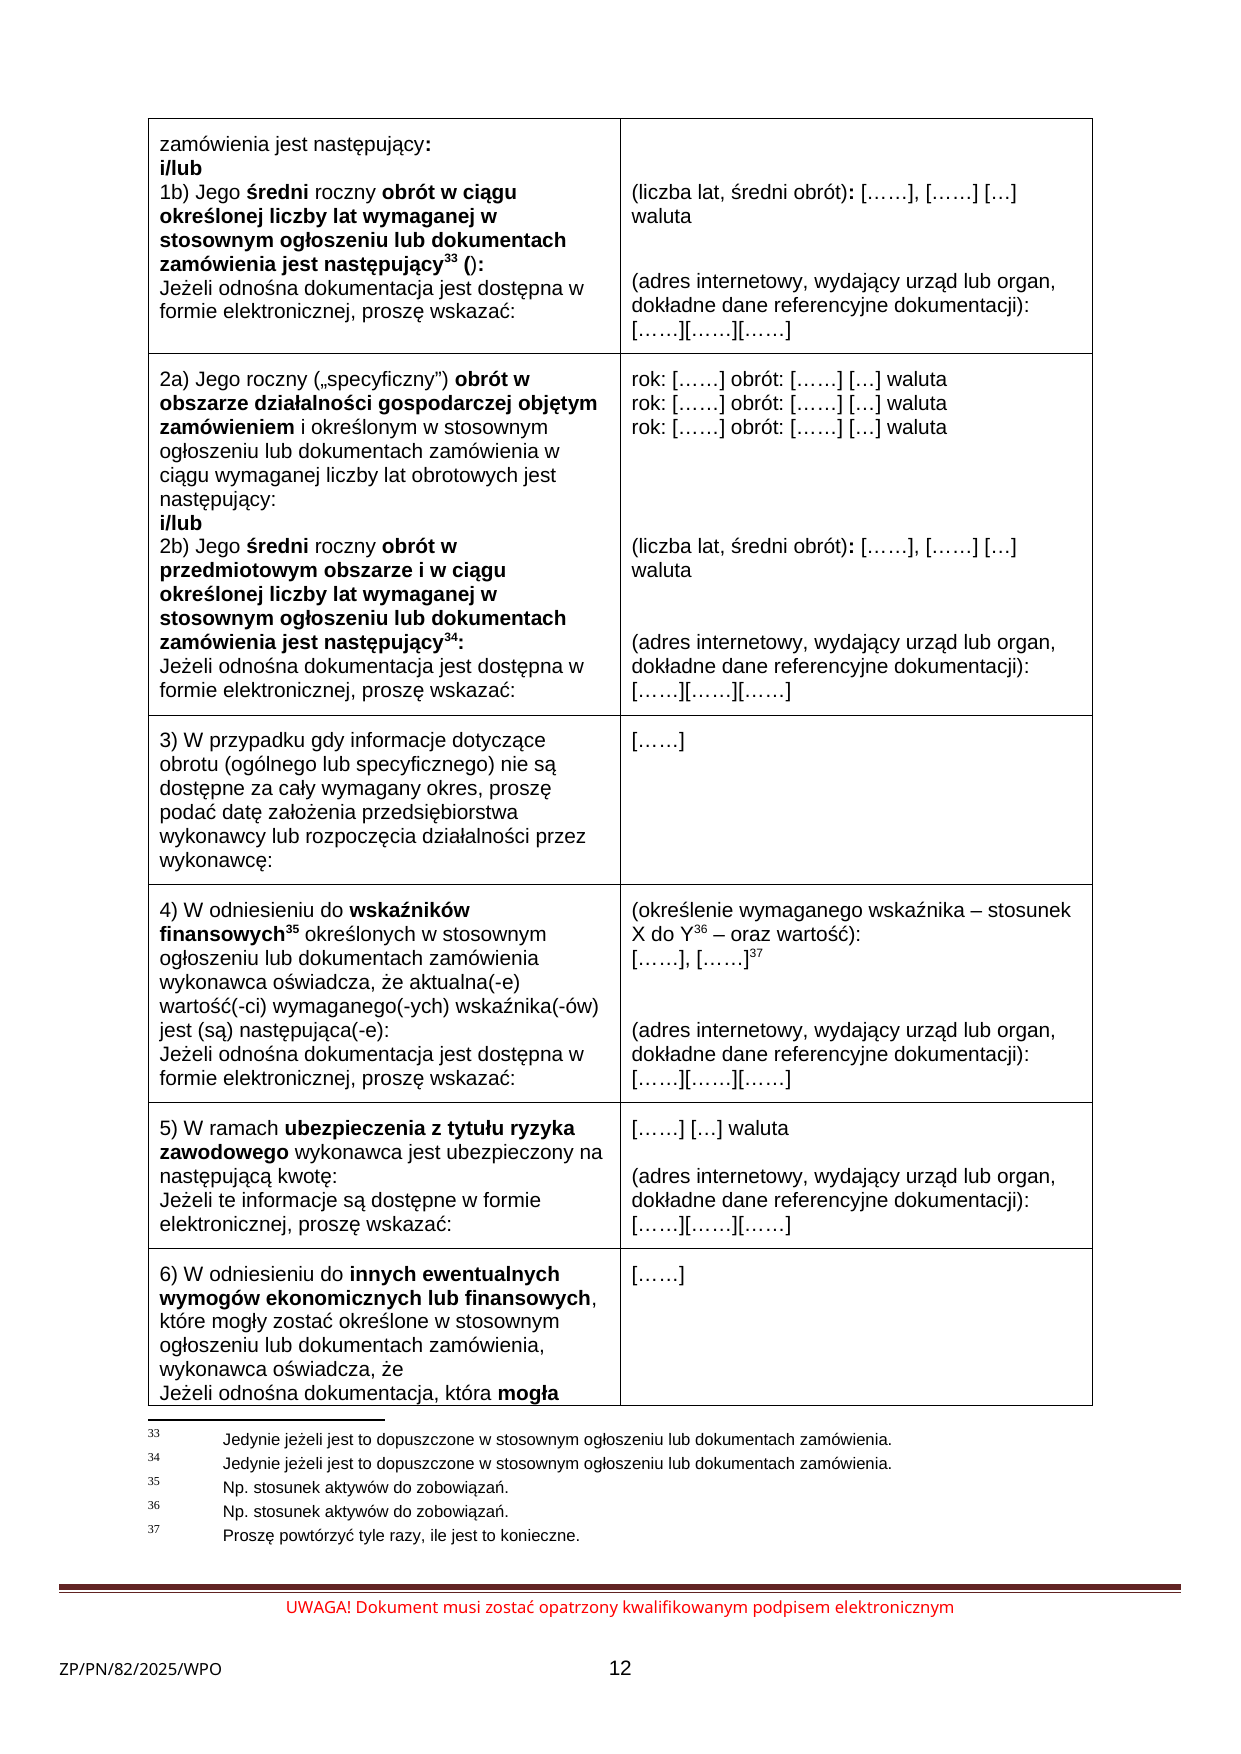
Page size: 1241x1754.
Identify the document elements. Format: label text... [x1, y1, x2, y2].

table_cell 2a) Jego roczny („specyficzny”) obrót w obszarze działalności gospodarczej objętym zamówieniem i określonym w stosownym ogłoszeniu lub dokumentach zamówienia w ciągu wymaganej liczby lat obrotowych jest następujący: i/lub 2b) Jego średni roczny obrót w przedmiotowym obszarze i w ciągu określonej liczby lat wymaganej w stosownym ogłoszeniu lub dokumentach zamówienia jest następujący: Jeżeli odnośna dokumentacja jest dostępna w formie elektronicznej, proszę wskazać: [149, 354, 620, 714]
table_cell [149, 119, 620, 353]
table_cell 4) W odniesieniu do wskaźników finansowych określonych w stosownym ogłoszeniu lub dokumentach zamówienia wykonawca oświadcza, że aktualna(-e) wartość(-ci) wymaganego(-ych) wskaźnika(-ów) jest (są) następująca(-e): Jeżeli odnośna dokumentacja jest dostępna w formie elektronicznej, proszę wskazać: [149, 885, 620, 1102]
table_cell [……] […] waluta (adres internetowy, wydający urząd lub organ, dokładne dane referencyjne dokumentacji): [……][……][……] [621, 1103, 1092, 1248]
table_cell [621, 1249, 1092, 1405]
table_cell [621, 119, 1092, 353]
table_cell (określenie wymaganego wskaźnika – stosunek X do Y – oraz wartość): [……], [……] (adres internetowy, wydający urząd lub organ, dokładne dane referencyjne dokumentacji): [……][……][……] [621, 885, 1092, 1102]
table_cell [149, 1249, 620, 1405]
table_cell [……] [621, 716, 1092, 884]
table_cell 3) W przypadku gdy informacje dotyczące obrotu (ogólnego lub specyficznego) nie są dostępne za cały wymagany okres, proszę podać datę założenia przedsiębiorstwa wykonawcy lub rozpoczęcia działalności przez wykonawcę: [149, 716, 620, 884]
table_cell 5) W ramach ubezpieczenia z tytułu ryzyka zawodowego wykonawca jest ubezpieczony na następującą kwotę: Jeżeli te informacje są dostępne w formie elektronicznej, proszę wskazać: [149, 1103, 620, 1248]
